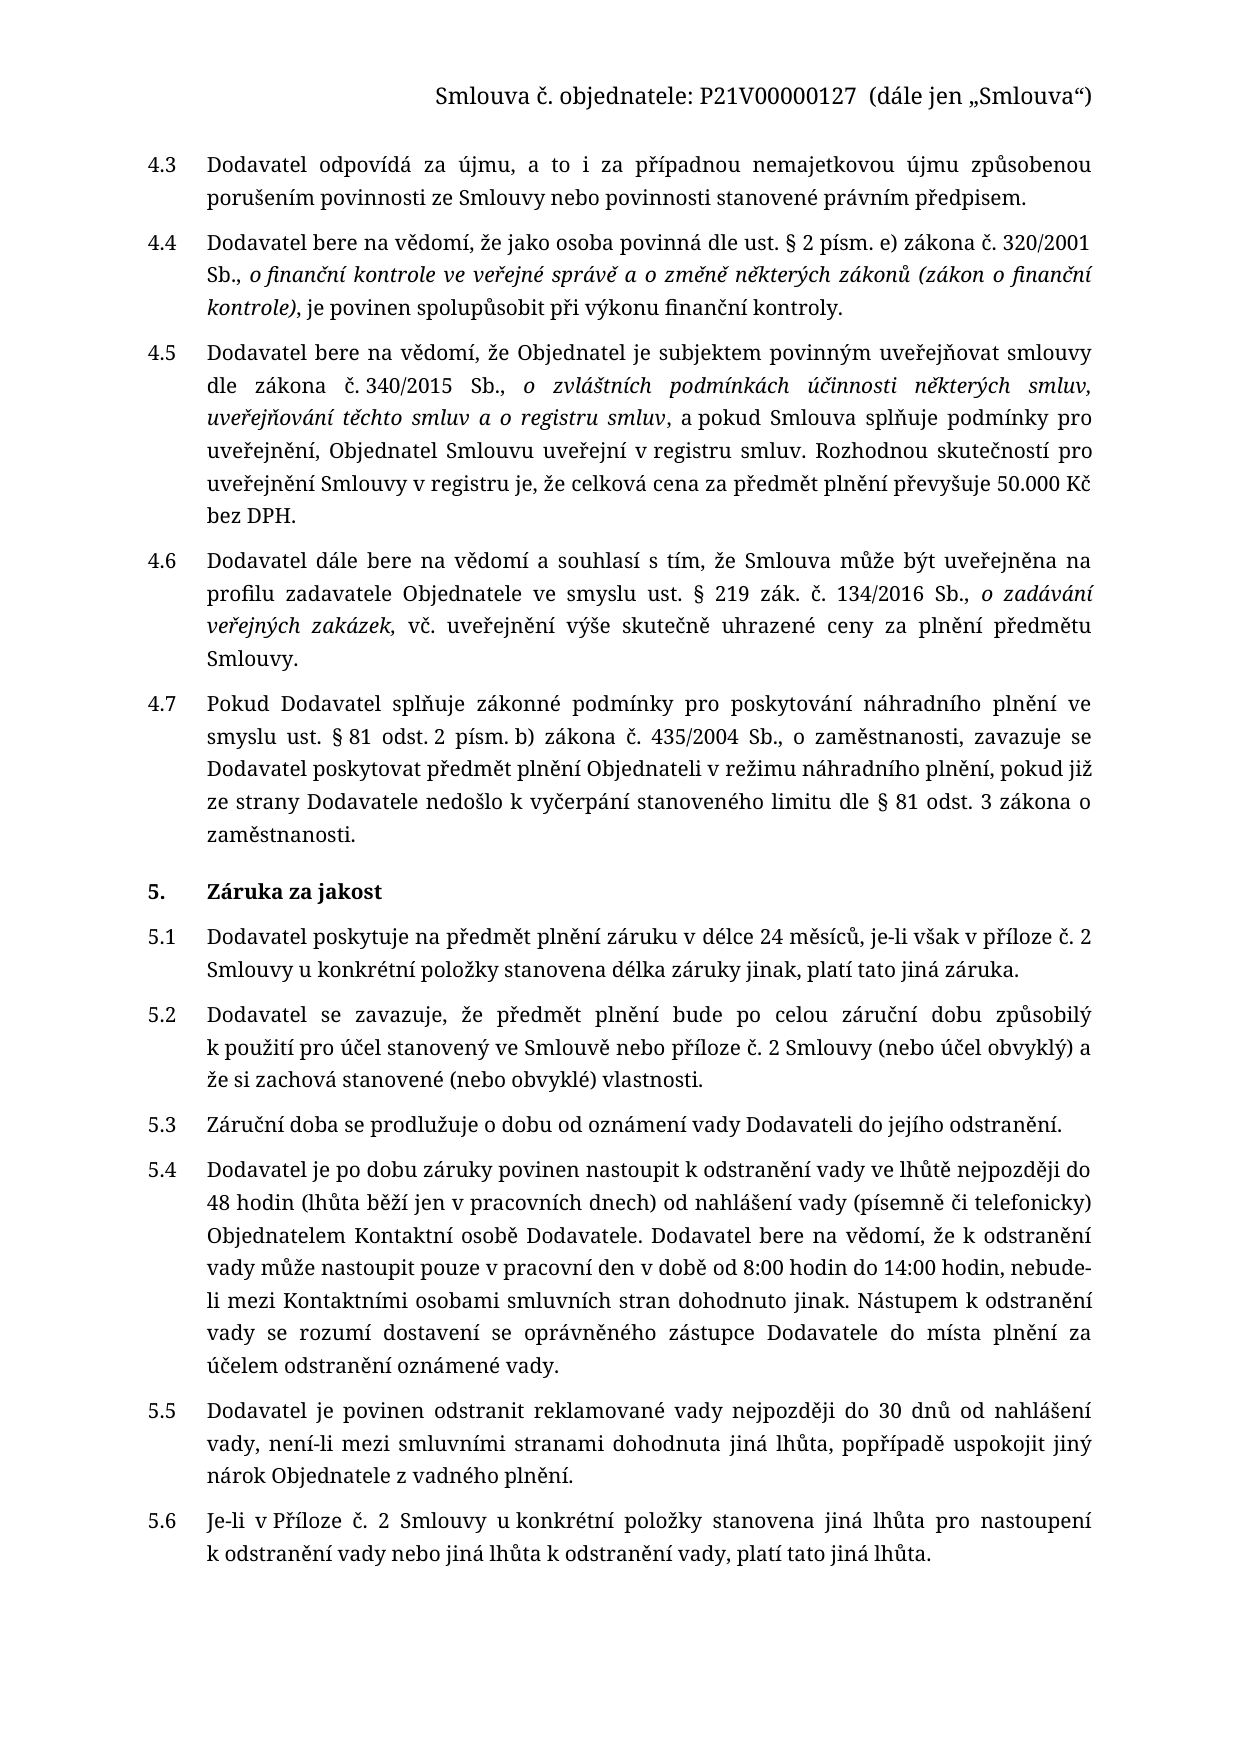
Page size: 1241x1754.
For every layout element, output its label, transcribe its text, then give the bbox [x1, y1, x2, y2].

list Záruka za jakost [148, 877, 1093, 906]
list Je-li v Příloze č. 2 Smlouvy u konkrétní položky stanovena jiná lhůta pro nastoupení k odstranění vady nebo jiná lhůta k odstranění vady, platí tato jiná lhůta. [148, 1507, 1093, 1568]
list Záruční doba se prodlužuje o dobu od oznámení vady Dodavateli do jejího odstranění. [148, 1110, 1093, 1139]
list Dodavatel se zavazuje, že předmět plnění bude po celou záruční dobu způsobilý k použití pro účel stanovený ve Smlouvě nebo příloze č. 2 Smlouvy (nebo účel obvyklý) a že si zachová stanovené (nebo obvyklé) vlastnosti. [148, 1000, 1093, 1094]
list Dodavatel odpovídá za újmu, a to i za případnou nemajetkovou újmu způsobenou porušením povinnosti ze Smlouvy nebo povinnosti stanovené právním předpisem. [148, 150, 1093, 211]
list Dodavatel je povinen odstranit reklamované vady nejpozději do 30 dnů od nahlášení vady, není-li mezi smluvními stranami dohodnuta jiná lhůta, popřípadě uspokojit jiný nárok Objednatele z vadného plnění. [148, 1396, 1093, 1490]
list Dodavatel poskytuje na předmět plnění záruku v délce 24 měsíců, je-li však v příloze č. 2 Smlouvy u konkrétní položky stanovena délka záruky jinak, platí tato jiná záruka. [148, 922, 1093, 983]
list Dodavatel dále bere na vědomí a souhlasí s tím, že Smlouva může být uveřejněna na profilu zadavatele Objednatele ve smyslu ust. § 219 zák. č. 134/2016 Sb., o zadávání veřejných zakázek, vč. uveřejnění výše skutečně uhrazené ceny za plnění předmětu Smlouvy. [148, 546, 1093, 673]
list Pokud Dodavatel splňuje zákonné podmínky pro poskytování náhradního plnění ve smyslu ust. § 81 odst. 2 písm. b) zákona č. 435/2004 Sb., o zaměstnanosti, zavazuje se Dodavatel poskytovat předmět plnění Objednateli v režimu náhradního plnění, pokud již ze strany Dodavatele nedošlo k vyčerpání stanoveného limitu dle § 81 odst. 3 zákona o zaměstnanosti. [148, 689, 1093, 848]
list Dodavatel je po dobu záruky povinen nastoupit k odstranění vady ve lhůtě nejpozději do 48 hodin (lhůta běží jen v pracovních dnech) od nahlášení vady (písemně či telefonicky) Objednatelem Kontaktní osobě Dodavatele. Dodavatel bere na vědomí, že k odstranění vady může nastoupit pouze v pracovní den v době od 8:00 hodin do 14:00 hodin, nebude-li mezi Kontaktními osobami smluvních stran dohodnuto jinak. Nástupem k odstranění vady se rozumí dostavení se oprávněného zástupce Dodavatele do místa plnění za účelem odstranění oznámené vady. [148, 1156, 1093, 1379]
list Dodavatel bere na vědomí, že Objednatel je subjektem povinným uveřejňovat smlouvy dle zákona č. 340/2015 Sb., o zvláštních podmínkách účinnosti některých smluv, uveřejňování těchto smluv a o registru smluv, a pokud Smlouva splňuje podmínky pro uveřejnění, Objednatel Smlouvu uveřejní v registru smluv. Rozhodnou skutečností pro uveřejnění Smlouvy v registru je, že celková cena za předmět plnění převyšuje 50.000 Kč bez DPH. [148, 338, 1093, 530]
list Dodavatel bere na vědomí, že jako osoba povinná dle ust. § 2 písm. e) zákona č. 320/2001 Sb., o finanční kontrole ve veřejné správě a o změně některých zákonů (zákon o finanční kontrole), je povinen spolupůsobit při výkonu finanční kontroly. [148, 228, 1093, 322]
